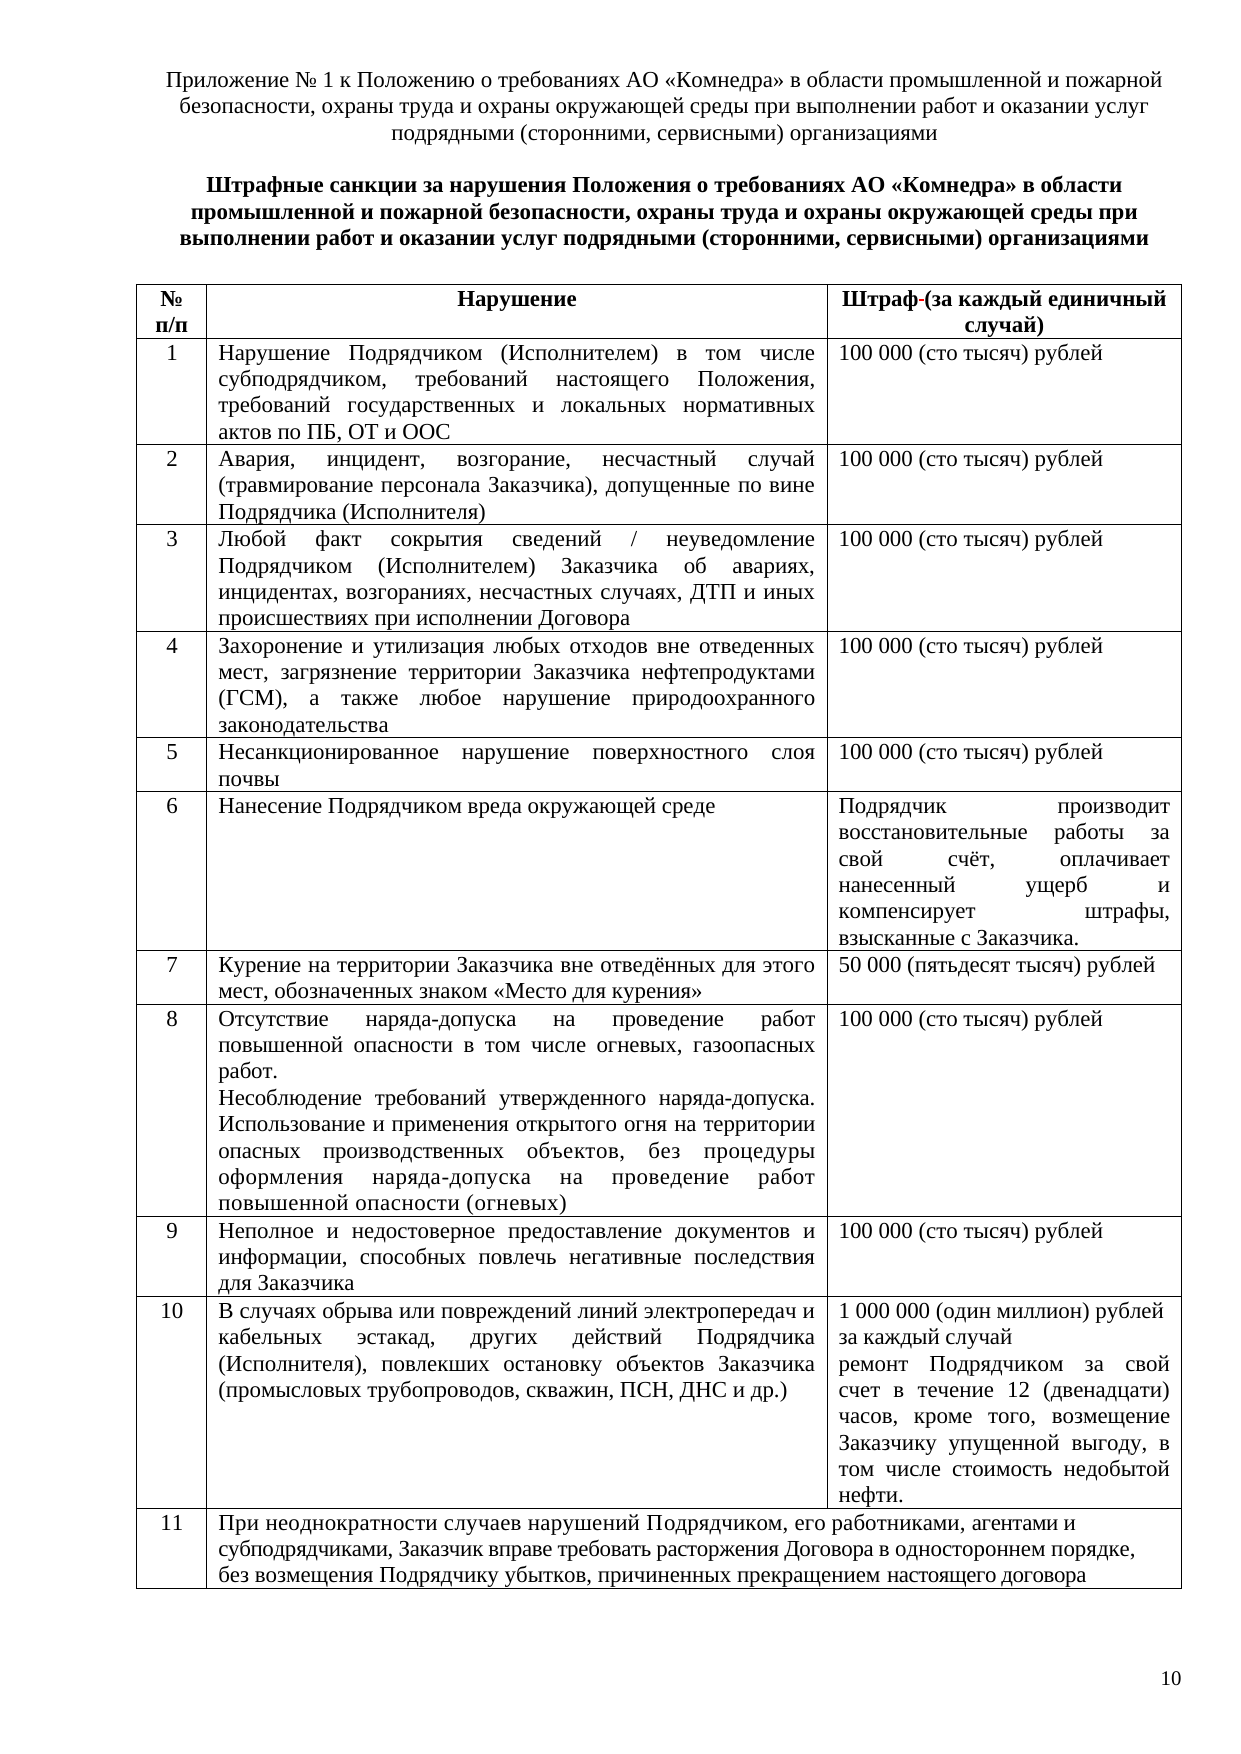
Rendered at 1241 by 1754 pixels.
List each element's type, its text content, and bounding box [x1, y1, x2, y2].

table_cell Нанесение Подрядчиком вреда окружающей среде [207, 792, 827, 950]
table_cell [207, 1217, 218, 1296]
table_cell Подрядчик производит восстановительные работы за свой счёт, оплачивает нанесенный ущерб и компенсирует штрафы, взысканные с Заказчика. [828, 792, 1181, 950]
table_cell Несанкционированное нарушение поверхностного слоя почвы [207, 738, 827, 791]
table_header Штраф (за каждый единичный случай) [828, 285, 1181, 338]
table_cell 1 000 000 (один миллион) рублей за каждый случай ремонт Подрядчиком за свой счет в течение 12 (двенадцати) часов, кроме того, возмещение Заказчику упущенной выгоду, в том числе стоимость недобытой нефти. [828, 1297, 1181, 1508]
table_cell 100 000 (сто тысяч) рублей [828, 738, 1181, 791]
table_cell Нарушение Подрядчиком (Исполнителем) в том числе субподрядчиком, требований настоящего Положения, требований государственных и локальных нормативных актов по ПБ, ОТ и ООС [207, 339, 827, 444]
text Штрафные санкции за нарушения Положения о требованиях АО «Комнедра» в области промышленной и пожарной безопасности, охраны труда и охраны окружающей среды при выполнении работ и оказании услуг подрядными (сторонними, сервисными) организациями [148, 171, 1181, 250]
table_cell 100 000 (сто тысяч) рублей [828, 632, 1181, 737]
table_cell В случаях обрыва или повреждений линий электропередач и кабельных эстакад, других действий Подрядчика (Исполнителя), повлекших остановку объектов Заказчика (промысловых трубопроводов, скважин, ПСН, ДНС и др.) [207, 1297, 827, 1508]
table_cell 1 [137, 339, 206, 444]
text Приложение № 1 к Положению о требованиях АО «Комнедра» в области промышленной и пожарной безопасности, охраны труда и охраны окружающей среды при выполнении работ и оказании услуг подрядными (сторонними, сервисными) организациями [148, 66, 1181, 145]
table_cell 100 000 (сто тысяч) рублей [828, 1217, 1181, 1296]
table_cell Захоронение и утилизация любых отходов вне отведенных мест, загрязнение территории Заказчика нефтепродуктами (ГСМ), а также любое нарушение природоохранного законодательства [207, 632, 827, 737]
table_cell 100 000 (сто тысяч) рублей [828, 525, 1181, 631]
table_cell 3 [137, 525, 206, 631]
table_cell Авария, инцидент, возгорание, несчастный случай (травмирование персонала Заказчика), допущенные по вине Подрядчика (Исполнителя) [207, 445, 827, 524]
table_cell 100 000 (сто тысяч) рублей [828, 339, 1181, 444]
table_cell 8 [137, 1005, 206, 1216]
table_cell Любой факт сокрытия сведений / неуведомление Подрядчиком (Исполнителем) Заказчика об авариях, инцидентах, возгораниях, несчастных случаях, ДТП и иных происшествиях при исполнении Договора [207, 525, 827, 631]
table_cell Отсутствие наряда-допуска на проведение работ повышенной опасности в том числе огневых, газоопасных работ. Несоблюдение требований утвержденного наряда-допуска. Использование и применения открытого огня на территории опасных производственных объектов, без процедуры оформления наряда-допуска на проведение работ повышенной опасности (огневых) [207, 1005, 827, 1216]
table_cell Курение на территории Заказчика вне отведённых для этого мест, обозначенных знаком «Место для курения» [207, 951, 827, 1004]
table_cell При неоднократности случаев нарушений Подрядчиком, его работниками, агентами и субподрядчиками, Заказчик вправе требовать расторжения Договора в одностороннем порядке, без возмещения Подрядчику убытков, причиненных прекращением настоящего договора [207, 1509, 1181, 1588]
table_header Нарушение [207, 285, 827, 338]
table_cell 6 [137, 792, 206, 950]
table_cell 100 000 (сто тысяч) рублей [828, 1005, 1181, 1216]
table_cell 5 [137, 738, 206, 791]
table_header № п/п [137, 285, 206, 338]
table_cell 100 000 (сто тысяч) рублей [828, 445, 1181, 524]
table_cell 10 [137, 1297, 206, 1508]
table_cell 2 [137, 445, 206, 524]
table_cell 4 [137, 632, 206, 737]
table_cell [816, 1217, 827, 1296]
table_cell 7 [137, 951, 206, 1004]
table_cell 50 000 (пятьдесят тысяч) рублей [828, 951, 1181, 1004]
table_cell 9 [137, 1217, 206, 1296]
table_cell 11 [137, 1509, 206, 1588]
